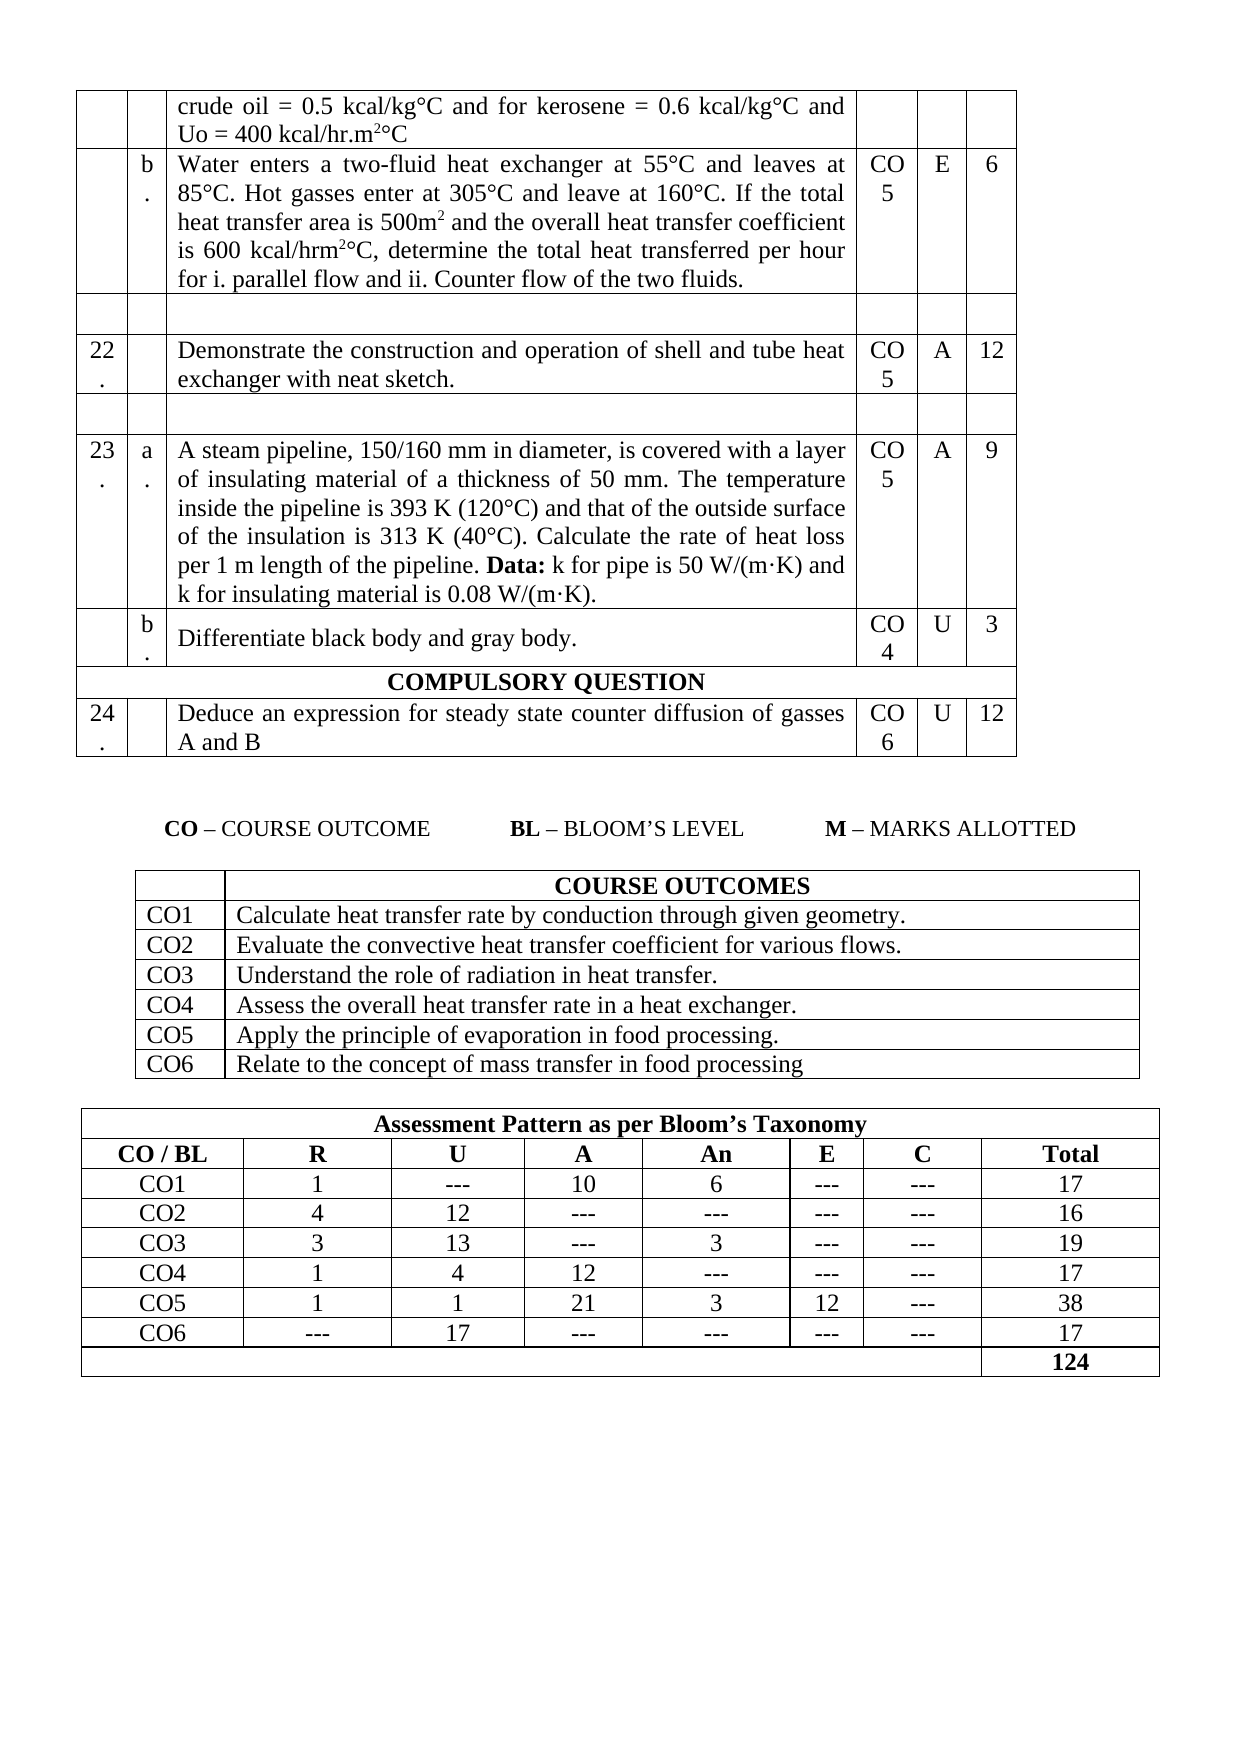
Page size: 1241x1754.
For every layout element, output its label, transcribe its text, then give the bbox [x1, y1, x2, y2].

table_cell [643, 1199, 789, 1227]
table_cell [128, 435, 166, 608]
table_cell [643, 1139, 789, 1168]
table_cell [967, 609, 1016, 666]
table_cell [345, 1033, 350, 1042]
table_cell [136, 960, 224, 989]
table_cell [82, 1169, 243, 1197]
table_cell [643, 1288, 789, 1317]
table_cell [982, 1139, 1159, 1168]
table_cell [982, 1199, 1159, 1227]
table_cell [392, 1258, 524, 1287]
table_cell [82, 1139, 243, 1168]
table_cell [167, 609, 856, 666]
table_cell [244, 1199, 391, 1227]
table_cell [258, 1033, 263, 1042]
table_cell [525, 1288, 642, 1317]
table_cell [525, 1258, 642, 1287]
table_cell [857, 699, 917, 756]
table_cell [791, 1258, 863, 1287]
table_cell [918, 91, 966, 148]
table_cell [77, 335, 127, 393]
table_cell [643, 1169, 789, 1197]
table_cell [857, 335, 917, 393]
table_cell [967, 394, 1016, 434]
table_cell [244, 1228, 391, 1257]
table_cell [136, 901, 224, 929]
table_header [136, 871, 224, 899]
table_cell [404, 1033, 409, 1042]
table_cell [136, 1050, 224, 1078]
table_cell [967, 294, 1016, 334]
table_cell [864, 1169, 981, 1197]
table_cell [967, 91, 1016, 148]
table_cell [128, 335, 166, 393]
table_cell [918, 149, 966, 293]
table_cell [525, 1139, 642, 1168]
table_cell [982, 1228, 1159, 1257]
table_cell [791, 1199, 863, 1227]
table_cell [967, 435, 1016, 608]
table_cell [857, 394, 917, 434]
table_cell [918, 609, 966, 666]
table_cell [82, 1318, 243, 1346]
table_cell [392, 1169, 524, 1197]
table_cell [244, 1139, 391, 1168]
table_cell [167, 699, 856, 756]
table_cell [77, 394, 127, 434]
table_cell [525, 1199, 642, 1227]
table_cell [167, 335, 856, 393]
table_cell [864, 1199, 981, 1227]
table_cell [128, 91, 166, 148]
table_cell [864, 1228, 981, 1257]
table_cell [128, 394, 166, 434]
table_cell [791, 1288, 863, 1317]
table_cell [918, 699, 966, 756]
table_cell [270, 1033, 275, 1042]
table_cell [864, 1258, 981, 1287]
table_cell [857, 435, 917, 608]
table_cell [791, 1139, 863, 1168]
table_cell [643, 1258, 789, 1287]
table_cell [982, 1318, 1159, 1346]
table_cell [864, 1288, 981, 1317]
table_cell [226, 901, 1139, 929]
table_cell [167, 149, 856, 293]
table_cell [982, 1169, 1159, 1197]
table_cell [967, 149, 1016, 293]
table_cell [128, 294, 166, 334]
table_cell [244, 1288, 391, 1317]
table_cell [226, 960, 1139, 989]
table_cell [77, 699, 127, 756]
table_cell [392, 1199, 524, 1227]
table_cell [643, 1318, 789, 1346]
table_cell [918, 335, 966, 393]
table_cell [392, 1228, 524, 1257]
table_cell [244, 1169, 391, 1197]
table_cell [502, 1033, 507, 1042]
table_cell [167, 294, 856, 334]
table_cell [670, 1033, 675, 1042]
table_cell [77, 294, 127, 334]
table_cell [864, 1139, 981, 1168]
text CO – COURSE OUTCOME BL – BLOOM’S LEVEL M – MARKS ALLOTTED [150, 814, 1090, 841]
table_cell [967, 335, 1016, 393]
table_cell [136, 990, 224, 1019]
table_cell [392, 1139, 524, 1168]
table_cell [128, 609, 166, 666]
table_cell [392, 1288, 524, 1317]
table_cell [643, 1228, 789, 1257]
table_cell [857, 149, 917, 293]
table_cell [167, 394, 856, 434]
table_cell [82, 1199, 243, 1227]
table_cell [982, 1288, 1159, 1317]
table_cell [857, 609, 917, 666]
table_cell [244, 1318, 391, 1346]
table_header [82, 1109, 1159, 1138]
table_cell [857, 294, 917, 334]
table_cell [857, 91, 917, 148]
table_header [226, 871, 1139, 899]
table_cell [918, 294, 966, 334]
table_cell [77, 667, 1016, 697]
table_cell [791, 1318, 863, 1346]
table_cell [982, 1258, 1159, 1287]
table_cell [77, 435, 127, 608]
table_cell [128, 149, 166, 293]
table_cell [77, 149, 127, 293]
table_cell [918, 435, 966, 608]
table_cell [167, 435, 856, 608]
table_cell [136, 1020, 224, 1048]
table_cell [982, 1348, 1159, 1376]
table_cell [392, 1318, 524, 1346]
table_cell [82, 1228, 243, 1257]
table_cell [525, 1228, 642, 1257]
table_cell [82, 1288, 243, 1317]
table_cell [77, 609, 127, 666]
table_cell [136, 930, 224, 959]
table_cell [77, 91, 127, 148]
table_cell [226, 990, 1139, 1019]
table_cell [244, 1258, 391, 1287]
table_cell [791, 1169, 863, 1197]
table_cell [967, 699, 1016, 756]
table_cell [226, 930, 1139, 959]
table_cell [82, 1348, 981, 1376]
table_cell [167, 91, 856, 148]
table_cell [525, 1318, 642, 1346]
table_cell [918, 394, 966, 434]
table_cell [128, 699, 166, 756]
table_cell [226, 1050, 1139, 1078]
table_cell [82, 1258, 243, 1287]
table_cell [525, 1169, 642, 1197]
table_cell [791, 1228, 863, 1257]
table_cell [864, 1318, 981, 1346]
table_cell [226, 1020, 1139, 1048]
